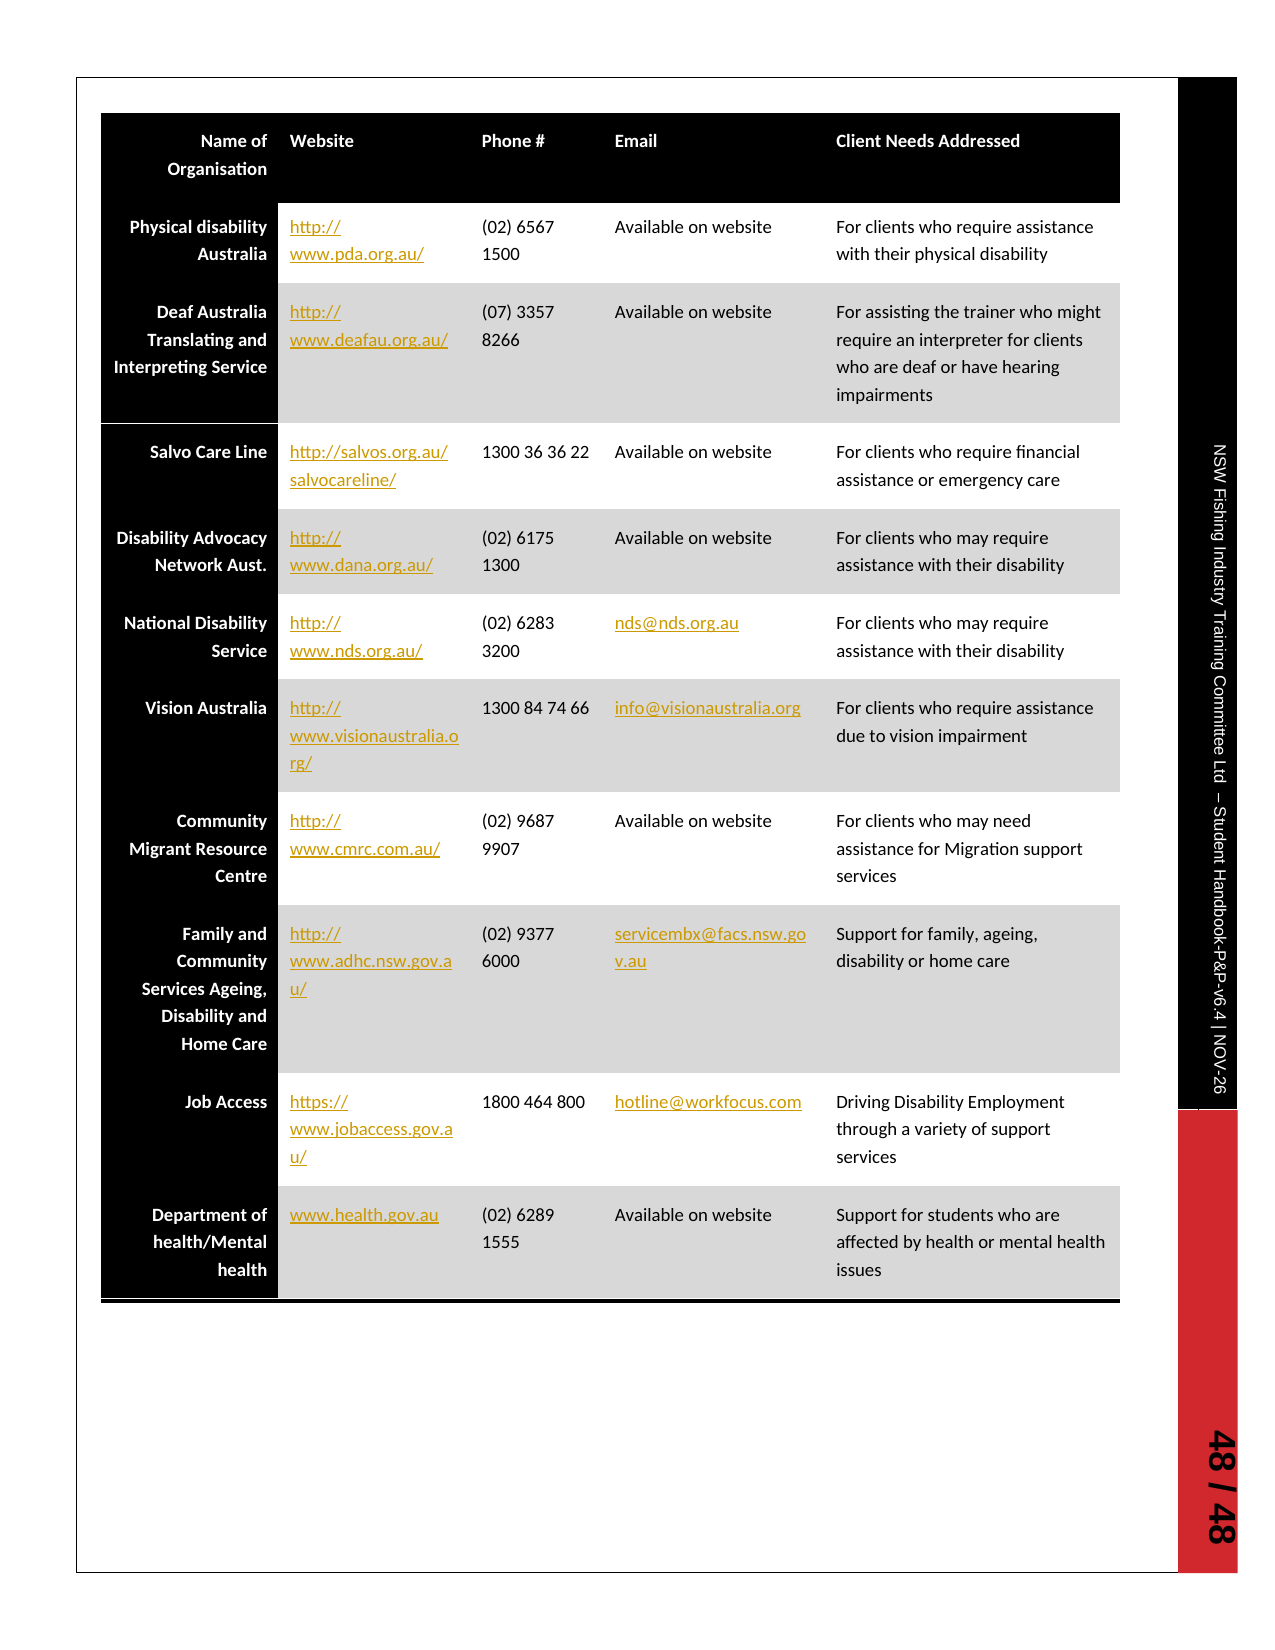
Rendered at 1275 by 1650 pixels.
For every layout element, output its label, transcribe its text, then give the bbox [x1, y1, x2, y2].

table_cell http://www.adhc.nsw.gov.au/ [278, 905, 470, 1073]
table_cell (02) 9377 6000 [470, 905, 603, 1073]
table_cell (02) 6289 1555 [470, 1186, 603, 1298]
table_cell www.health.gov.au [278, 1186, 470, 1298]
table_cell Salvo Care Line [101, 428, 278, 509]
table_cell Physical disability Australia [101, 203, 278, 283]
table_header Website [278, 117, 470, 198]
table_cell nds@nds.org.au [603, 594, 825, 679]
table_cell For clients who may require assistance with their disability [825, 509, 1120, 594]
table_header Name of Organisation [101, 117, 278, 198]
table_cell National Disability Service [101, 599, 278, 679]
table_cell (02) 6283 3200 [470, 594, 603, 679]
table_cell 1800 464 800 [470, 1073, 603, 1186]
table_cell (02) 6567 1500 [470, 203, 603, 283]
table_cell hotline@workfocus.com [603, 1073, 825, 1186]
table_cell http://www.pda.org.au/ [278, 203, 470, 283]
table_cell servicembx@facs.nsw.gov.au [603, 905, 825, 1073]
table_cell Available on website [603, 792, 825, 905]
table_cell Available on website [603, 424, 825, 509]
table_cell For clients who require financial assistance or emergency care [825, 424, 1120, 509]
table_cell http://www.cmrc.com.au/ [278, 792, 470, 905]
table_header Phone # [470, 117, 603, 198]
table_cell For assisting the trainer who might require an interpreter for clients who are deaf or have hearing impairments [825, 283, 1120, 423]
table_cell http://www.visionaustralia.org/ [278, 679, 470, 792]
table_cell Available on website [603, 283, 825, 423]
table_cell Driving Disability Employment through a variety of support services [825, 1073, 1120, 1186]
table_cell (07) 3357 8266 [470, 283, 603, 423]
table_cell Department of health/Mental health [101, 1190, 278, 1298]
table_cell Support for students who are affected by health or mental health issues [825, 1186, 1120, 1298]
table_cell Available on website [603, 509, 825, 594]
table_header Email [603, 117, 825, 198]
table_cell Deaf Australia Translating and Interpreting Service [101, 288, 278, 423]
table_cell For clients who may need assistance for Migration support services [825, 792, 1120, 905]
table_cell 1300 84 74 66 [470, 679, 603, 792]
table_header Client Needs Addressed [825, 117, 1120, 198]
table_cell Job Access [101, 1078, 278, 1186]
table_cell Support for family, ageing, disability or home care [825, 905, 1120, 1073]
table_cell info@visionaustralia.org [603, 679, 825, 792]
table_cell http://www.dana.org.au/ [278, 509, 470, 594]
table_cell Available on website [603, 1186, 825, 1298]
table_cell (02) 9687 9907 [470, 792, 603, 905]
table_cell Community Migrant Resource Centre [101, 797, 278, 905]
table_cell https://www.jobaccess.gov.au/ [278, 1073, 470, 1186]
table_cell For clients who may require assistance with their disability [825, 594, 1120, 679]
table_cell (02) 6175 1300 [470, 509, 603, 594]
table_cell http://salvos.org.au/salvocareline/ [278, 424, 470, 509]
table_cell 1300 36 36 22 [470, 424, 603, 509]
table_cell Disability Advocacy Network Aust. [101, 513, 278, 594]
table_cell Available on website [603, 203, 825, 283]
table_cell Family and Community Services Ageing, Disability and Home Care [101, 910, 278, 1073]
table_cell http://www.nds.org.au/ [278, 594, 470, 679]
table_cell Vision Australia [101, 684, 278, 792]
table_cell For clients who require assistance due to vision impairment [825, 679, 1120, 792]
table_cell For clients who require assistance with their physical disability [825, 203, 1120, 283]
table_cell http://www.deafau.org.au/ [278, 283, 470, 423]
